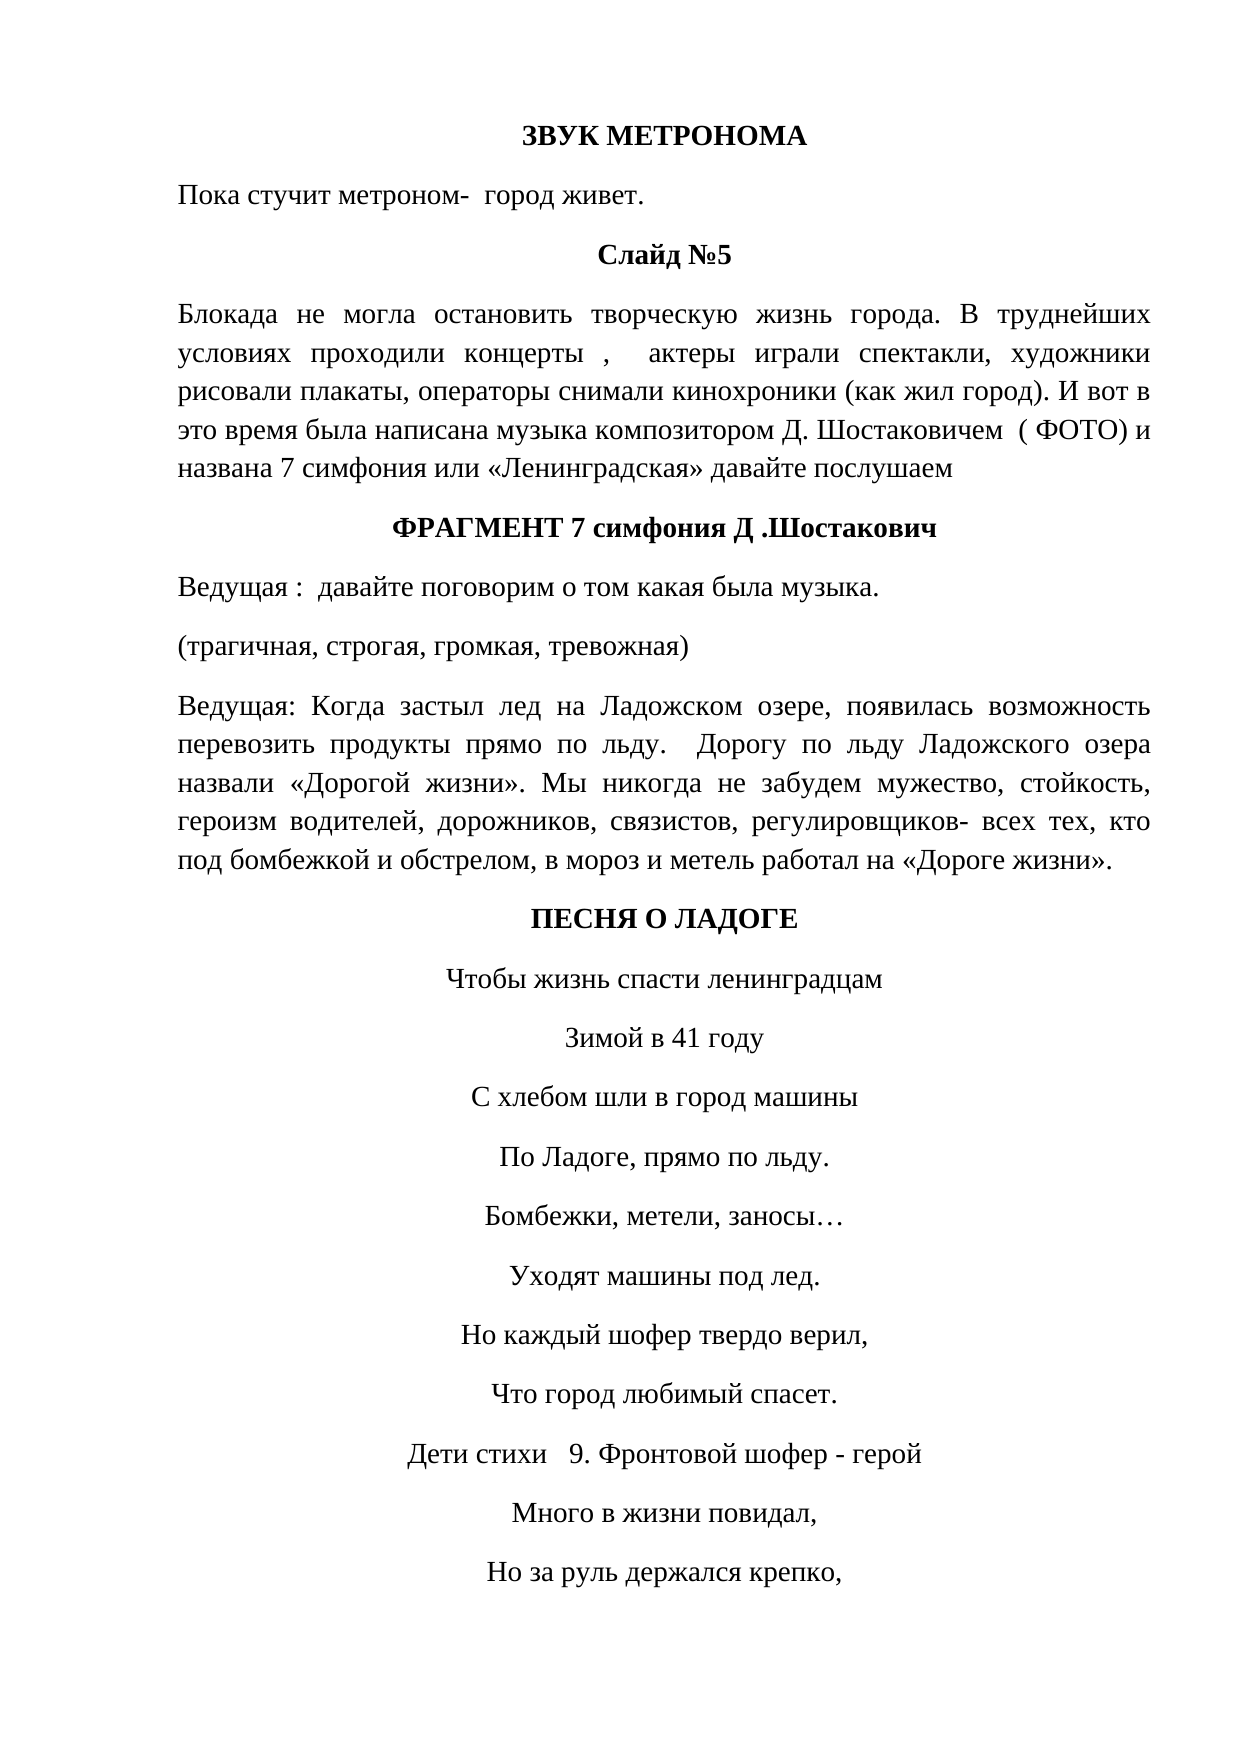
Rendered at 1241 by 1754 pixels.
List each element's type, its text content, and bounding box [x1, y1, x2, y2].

text ПЕСНЯ О ЛАДОГЕ [177, 901, 1152, 935]
text Но каждый шофер твердо верил, [177, 1317, 1152, 1351]
text Зимой в 41 году [177, 1020, 1152, 1054]
text Блокада не могла остановить творческую жизнь города. В труднейших условиях проходили концерты , актеры играли спектакли, художники рисовали плакаты, операторы снимали кинохроники (как жил город). И вот в это время была написана музыка композитором Д. Шостаковичем ( ФОТО) и названа 7 симфония или «Ленинградская» давайте послушаем [177, 296, 1152, 484]
text (трагичная, строгая, громкая, тревожная) [177, 628, 1152, 662]
text Слайд №5 [177, 237, 1152, 270]
text Дети стихи 9. Фронтовой шофер - герой [177, 1436, 1152, 1469]
text Много в жизни повидал, [177, 1495, 1152, 1529]
text ФРАГМЕНТ 7 симфония Д .Шостакович [177, 510, 1152, 543]
text С хлебом шли в город машины [177, 1079, 1152, 1113]
text Но за руль держался крепко, [177, 1554, 1152, 1588]
text Уходят машины под лед. [177, 1258, 1152, 1291]
text Чтобы жизнь спасти ленинградцам [177, 961, 1152, 994]
text По Ладоге, прямо по льду. [177, 1139, 1152, 1172]
text Что город любимый спасет. [177, 1376, 1152, 1410]
text Пока стучит метроном- город живет. [177, 177, 1152, 211]
text ЗВУК МЕТРОНОМА [177, 118, 1152, 152]
text Ведущая: Когда застыл лед на Ладожском озере, появилась возможность перевозить продукты прямо по льду. Дорогу по льду Ладожского озера назвали «Дорогой жизни». Мы никогда не забудем мужество, стойкость, героизм водителей, дорожников, связистов, регулировщиков- всех тех, кто под бомбежкой и обстрелом, в мороз и метель работал на «Дороге жизни». [177, 688, 1152, 876]
text Бомбежки, метели, заносы… [177, 1198, 1152, 1232]
text Ведущая : давайте поговорим о том какая была музыка. [177, 569, 1152, 603]
